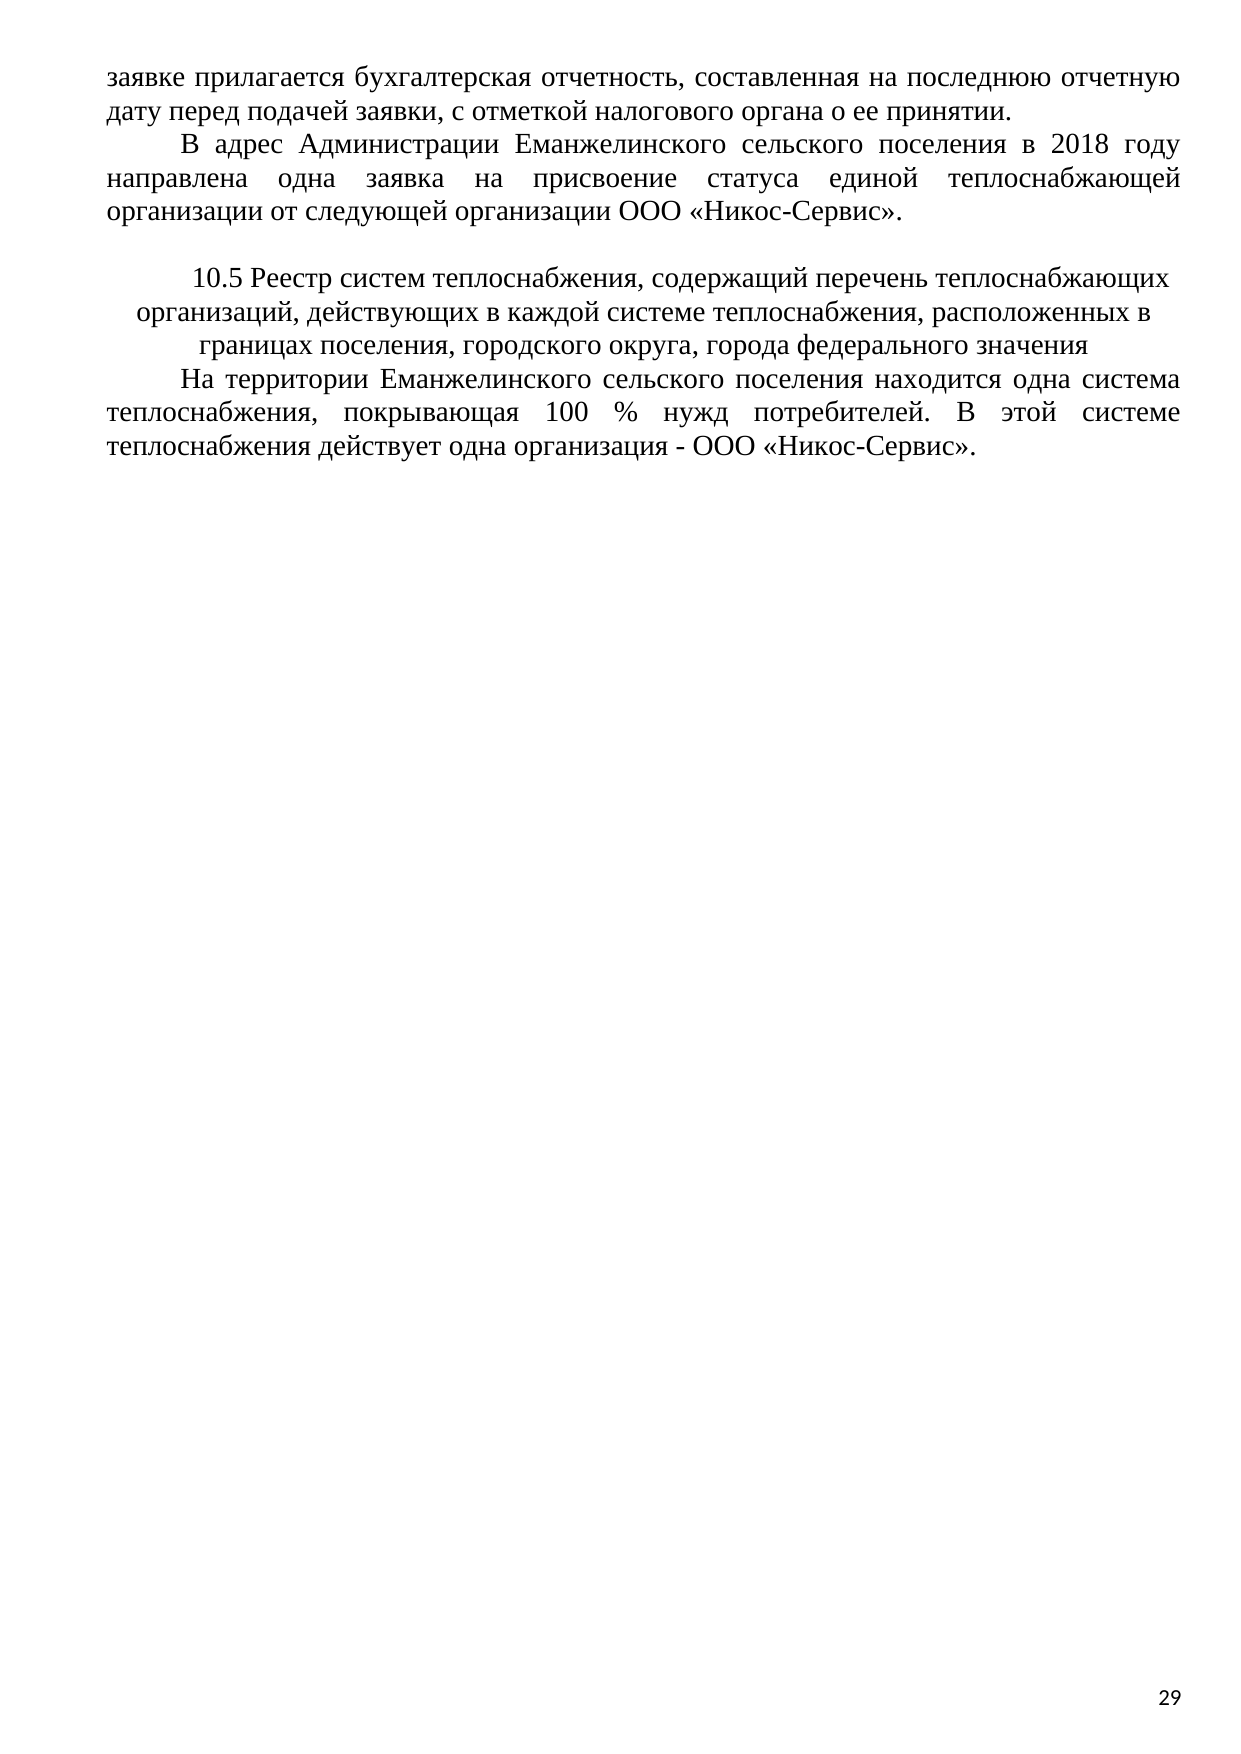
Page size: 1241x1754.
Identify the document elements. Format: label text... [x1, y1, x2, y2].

text В адрес Администрации Еманжелинского сельского поселения в 2018 году направлена одна заявка на присвоение статуса единой теплоснабжающей организации от следующей организации ООО «Никос-Сервис». [106, 126, 1181, 227]
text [106, 59, 1181, 126]
text 10.5 Реестр систем теплоснабжения, содержащий перечень теплоснабжающих организаций, действующих в каждой системе теплоснабжения, расположенных в границах поселения, городского округа, города федерального значения [106, 260, 1181, 361]
text На территории Еманжелинского сельского поселения находится одна система теплоснабжения, покрывающая 100 % нужд потребителей. В этой системе теплоснабжения действует одна организация - ООО «Никос-Сервис». [106, 361, 1181, 462]
